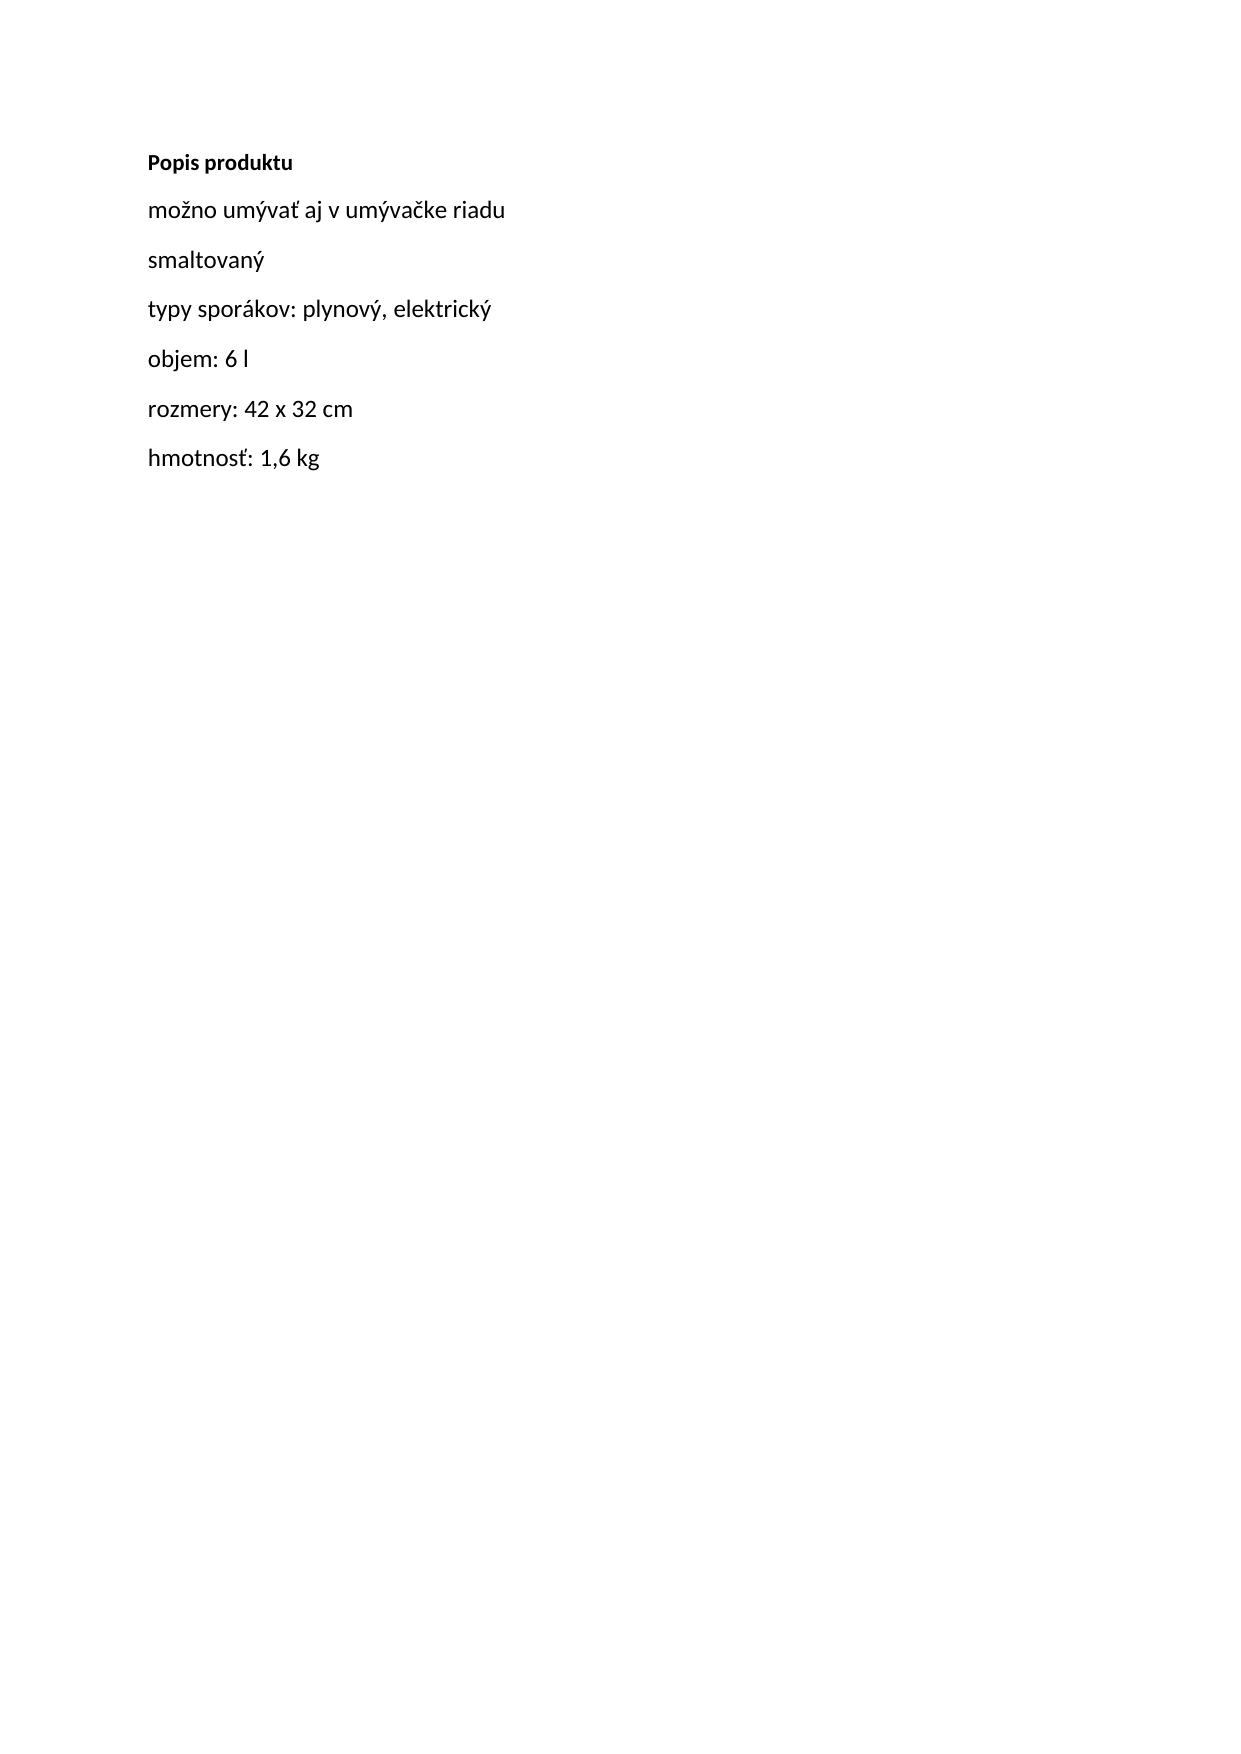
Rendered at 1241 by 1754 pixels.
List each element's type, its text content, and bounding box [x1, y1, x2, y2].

text smaltovaný [148, 244, 1093, 274]
text rozmery: 42 x 32 cm [148, 393, 1093, 423]
text objem: 6 l [148, 343, 1093, 374]
text možno umývať aj v umývačke riadu [148, 194, 1093, 225]
text Popis produktu [148, 148, 1093, 176]
text hmotnosť: 1,6 kg [148, 442, 1093, 473]
text typy sporákov: plynový, elektrický [148, 294, 1093, 324]
